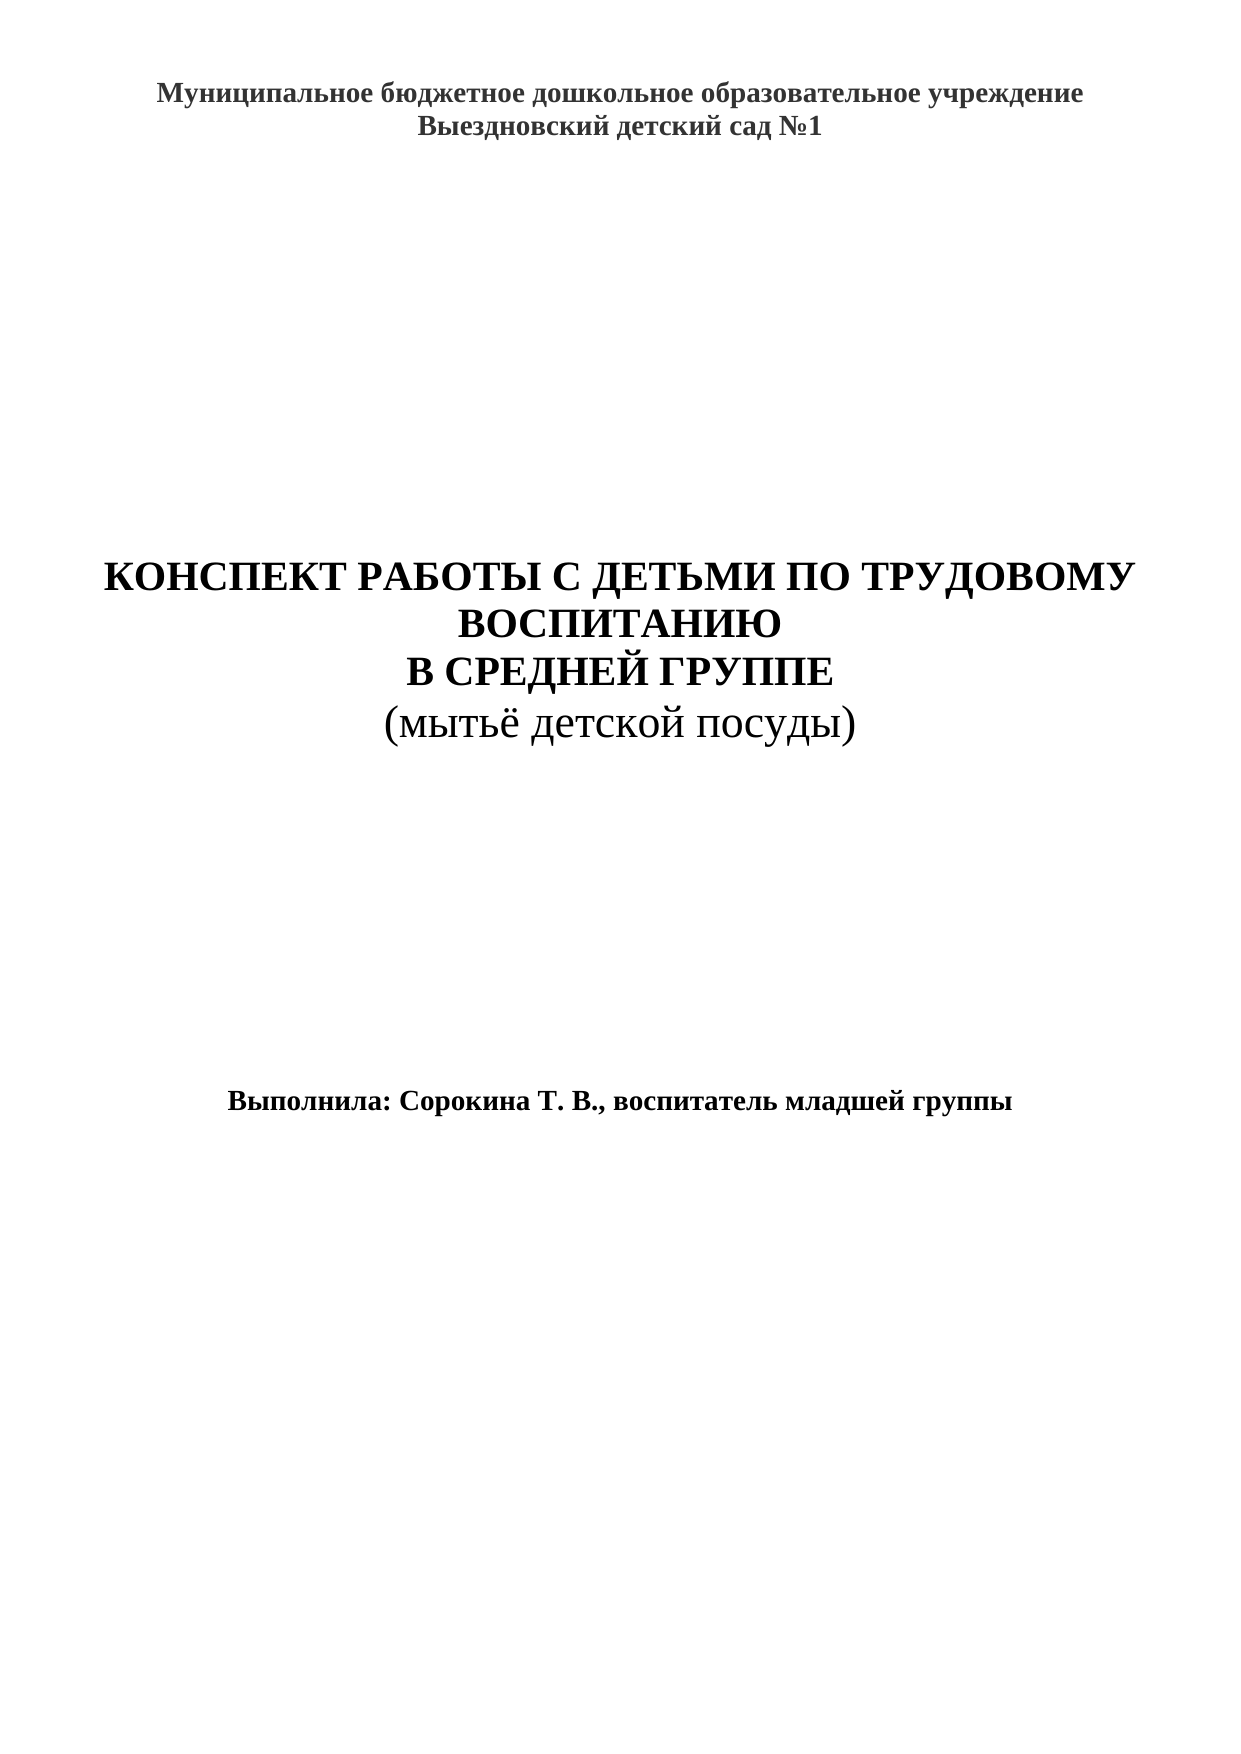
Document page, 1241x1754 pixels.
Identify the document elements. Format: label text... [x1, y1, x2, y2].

text Выполнила: Сорокина Т. В., воспитатель младшей группы [75, 1083, 1165, 1116]
text Муниципальное бюджетное дошкольное образовательное учреждение Выездновский детский сад №1 [75, 75, 1165, 142]
text КОНСПЕКТ РАБОТЫ С ДЕТЬМИ ПО ТРУДОВОМУ ВОСПИТАНИЮ [75, 551, 1165, 647]
text (мытьё детской посуды) [75, 695, 1165, 747]
text В СРЕДНЕЙ ГРУППЕ [75, 647, 1165, 695]
